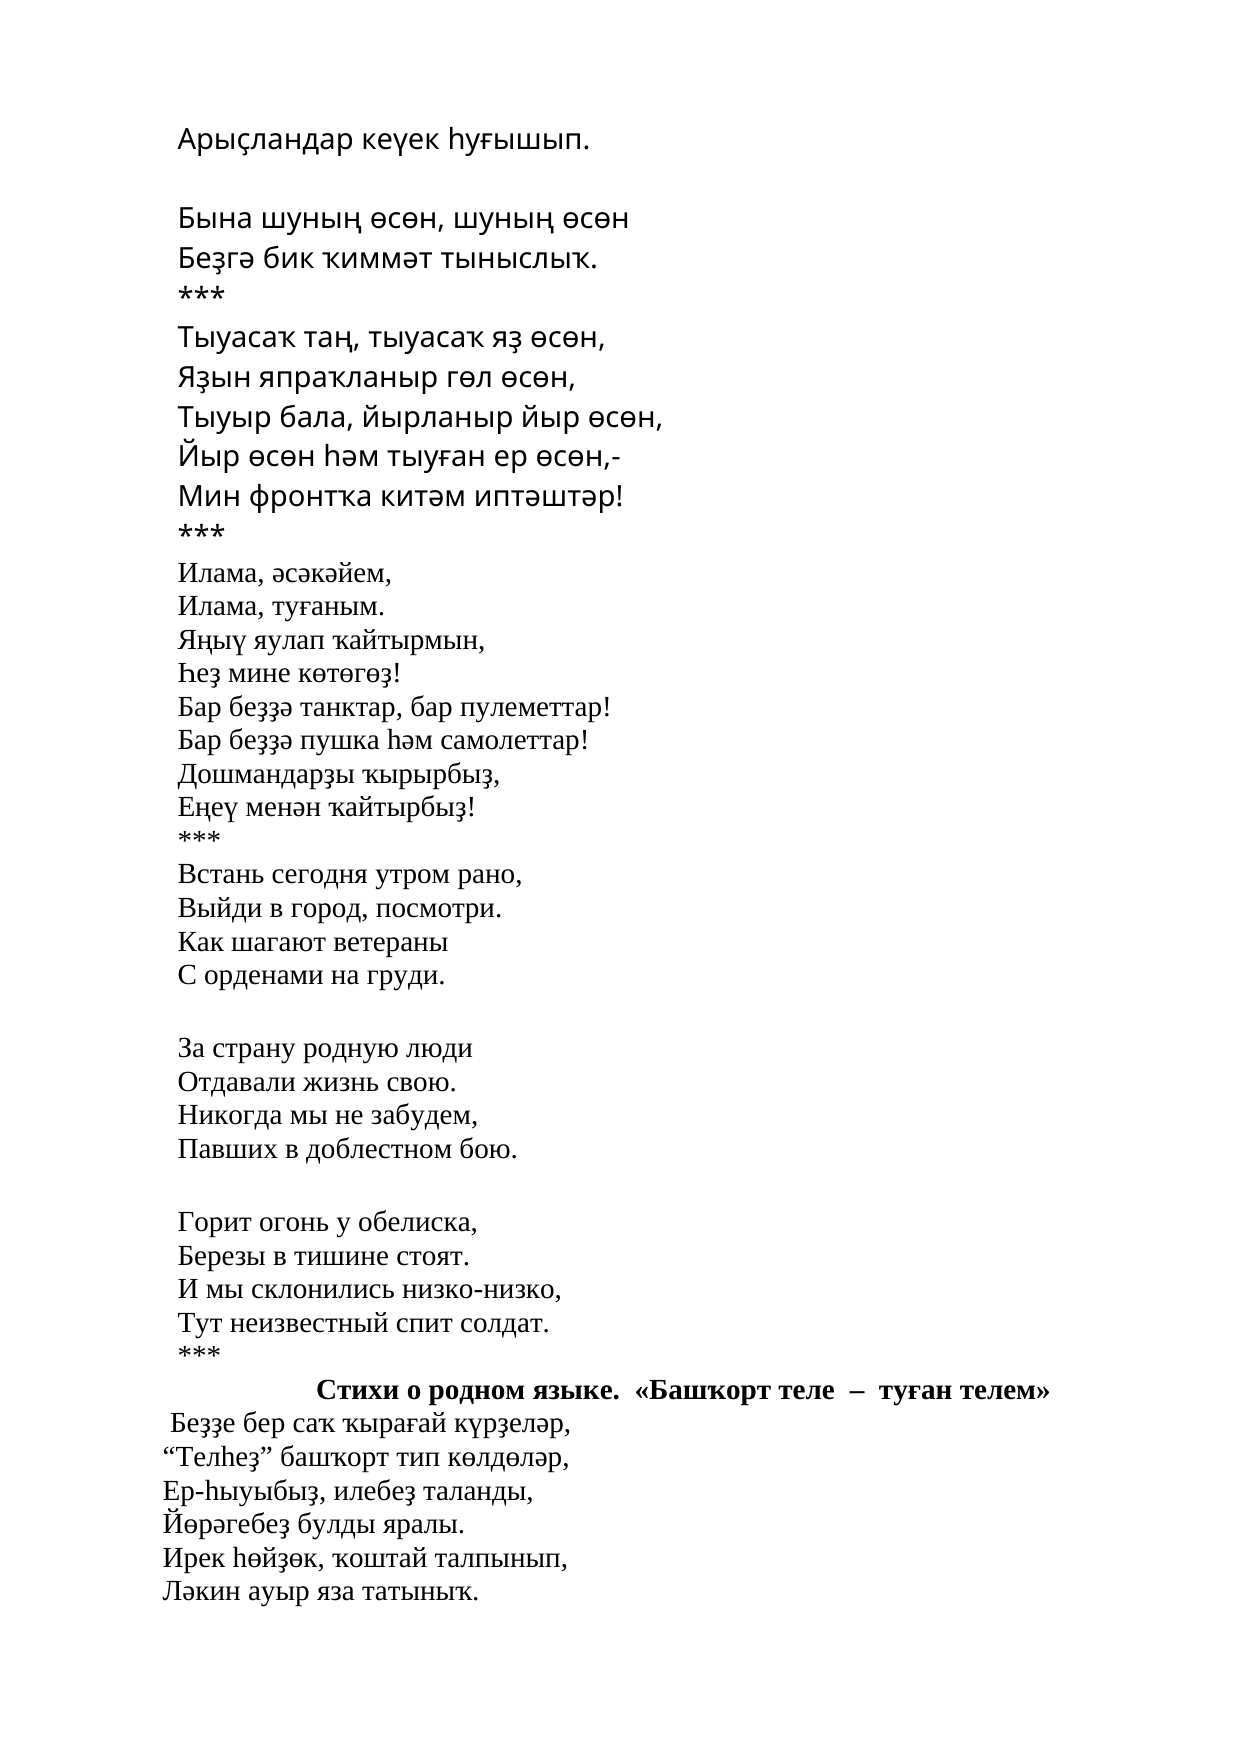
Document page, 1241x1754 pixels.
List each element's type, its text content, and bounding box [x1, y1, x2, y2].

text *** [177, 823, 1152, 857]
text Йөрәгебеҙ булды яралы. [162, 1506, 1152, 1540]
text Бар беҙҙә танктар, бар пулеметтар! [177, 689, 1152, 722]
text *** [177, 515, 1152, 555]
text Павших в доблестном бою. [177, 1131, 1152, 1164]
text Ирек һөйҙөк, ҡоштай талпынып, [162, 1540, 1152, 1573]
text Березы в тишине стоят. [177, 1238, 1152, 1271]
text Горит огонь у обелиска, [177, 1164, 1152, 1238]
text Илама, туғаным. [177, 588, 1152, 622]
text С орденами на груди. [177, 957, 1152, 991]
text Арыҫландар кеүек һуғышып. [177, 118, 1152, 158]
text Тут неизвестный спит солдат. [177, 1305, 1152, 1338]
text Ер-һыуыбыҙ, илебеҙ таланды, [162, 1473, 1152, 1506]
text Бар беҙҙә пушка һәм самолеттар! [177, 722, 1152, 756]
text Встань сегодня утром рано, [177, 857, 1152, 890]
text Тыуыр бала, йырланыр йыр өсөн, [177, 396, 1152, 436]
text Тыуасаҡ таң, тыуасаҡ яҙ өсөн, [177, 317, 1152, 356]
text Беҙгә бик ҡиммәт тыныслыҡ. [177, 237, 1152, 277]
text Йыр өсөн һәм тыуған ер өсөн,- [177, 436, 1152, 475]
text Дошмандарҙы ҡырырбыҙ, [177, 756, 1152, 789]
text Ләкин ауыр яза татыныҡ. [162, 1573, 1152, 1607]
text Илама, әсәкәйем, [177, 555, 1152, 588]
text За страну родную люди [177, 1030, 1152, 1064]
text Мин фронтҡа китәм иптәштәр! [177, 475, 1152, 515]
text Выйди в город, посмотри. [177, 890, 1152, 924]
text Стихи о родном языке. «Башҡорт теле – туған телем» [177, 1372, 1152, 1406]
text Яҙын япраҡланыр гөл өсөн, [177, 356, 1152, 396]
text Беҙҙе бер саҡ ҡырағай күрҙеләр, [162, 1406, 1152, 1439]
text Как шагают ветераны [177, 924, 1152, 957]
text *** [177, 277, 1152, 317]
text Никогда мы не забудем, [177, 1097, 1152, 1131]
text Һеҙ мине көтөгөҙ! [177, 655, 1152, 689]
text Отдавали жизнь свою. [177, 1064, 1152, 1097]
text *** [177, 1338, 1152, 1372]
text Еңеү менән ҡайтырбыҙ! [177, 789, 1152, 823]
text Бына шуның өсөн, шуның өсөн [177, 197, 1152, 237]
text Яңыү яулап ҡайтырмын, [177, 622, 1152, 655]
text “Телһеҙ” башҡорт тип көлдөләр, [162, 1439, 1152, 1473]
text И мы склонились низко-низко, [177, 1271, 1152, 1305]
